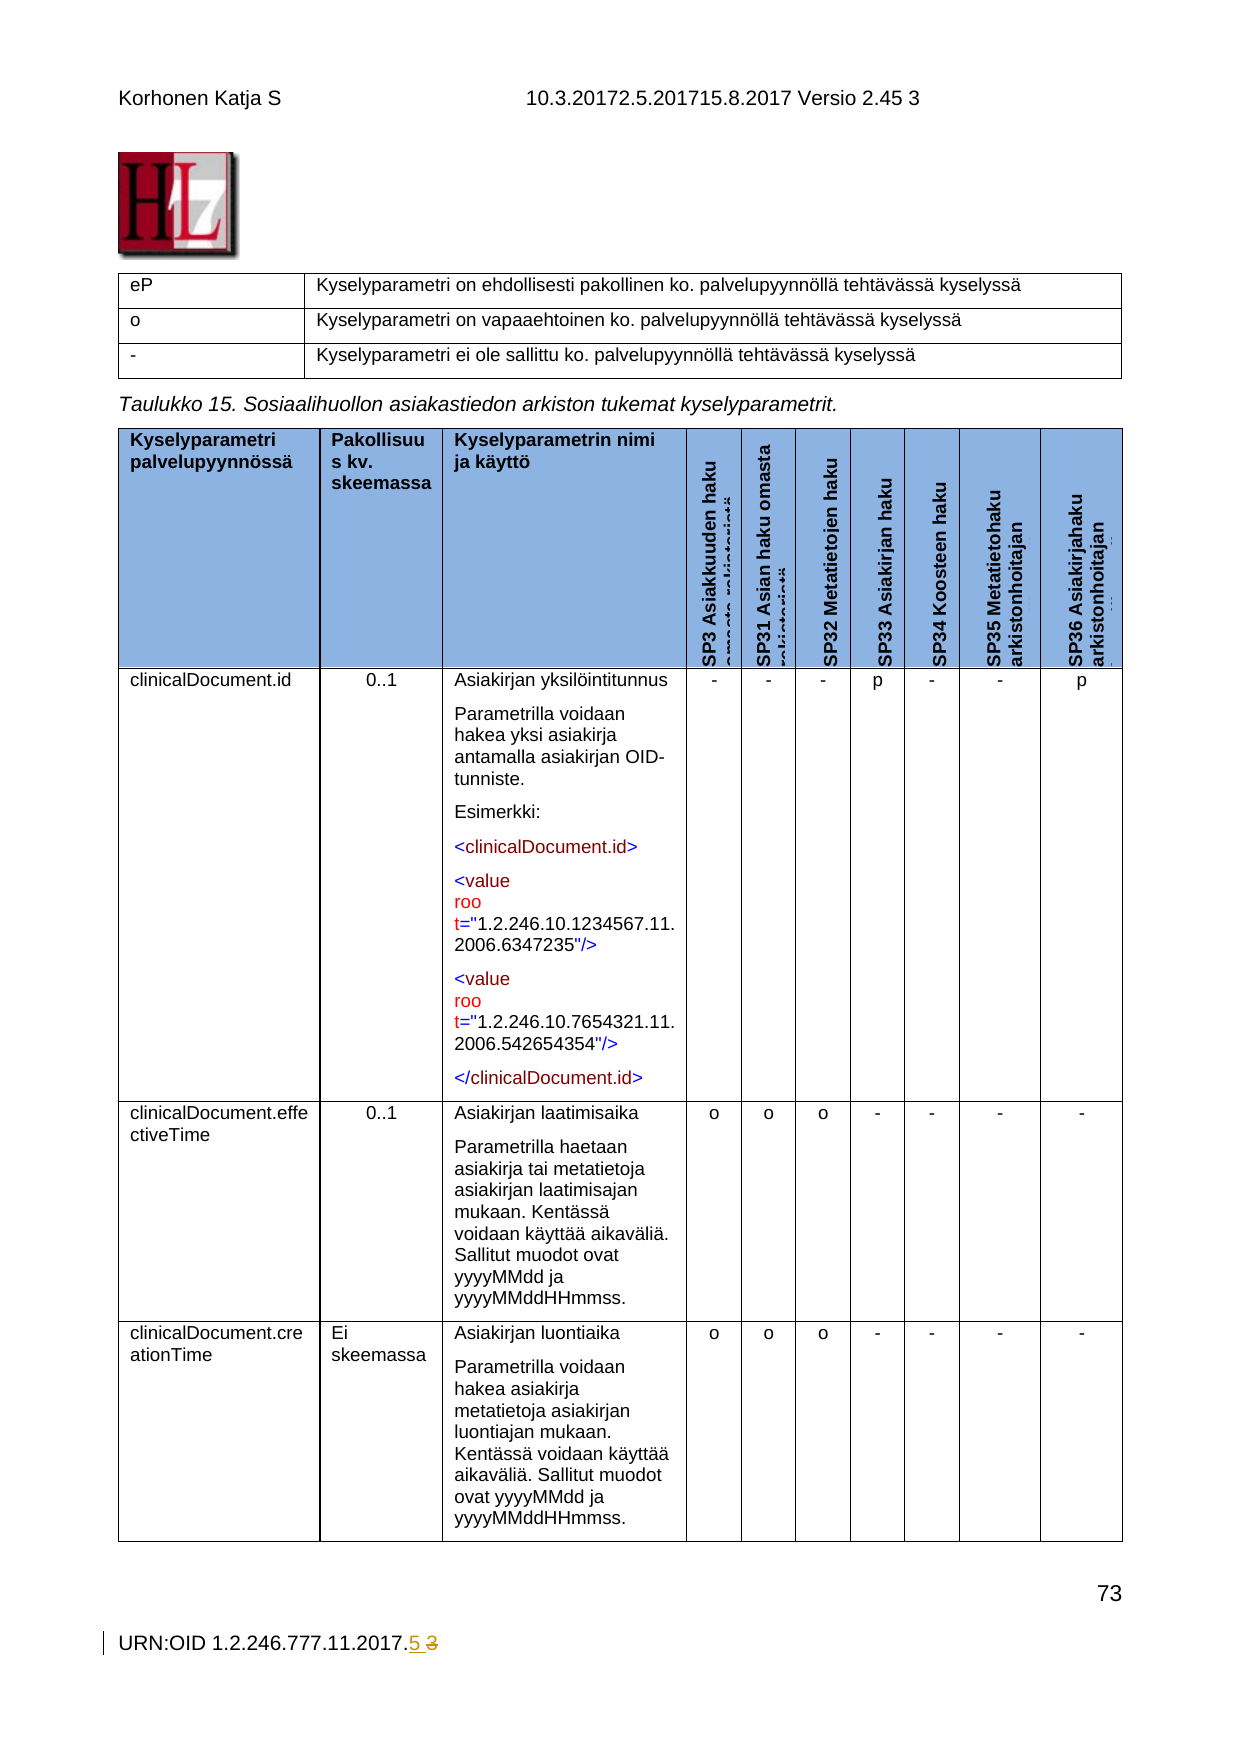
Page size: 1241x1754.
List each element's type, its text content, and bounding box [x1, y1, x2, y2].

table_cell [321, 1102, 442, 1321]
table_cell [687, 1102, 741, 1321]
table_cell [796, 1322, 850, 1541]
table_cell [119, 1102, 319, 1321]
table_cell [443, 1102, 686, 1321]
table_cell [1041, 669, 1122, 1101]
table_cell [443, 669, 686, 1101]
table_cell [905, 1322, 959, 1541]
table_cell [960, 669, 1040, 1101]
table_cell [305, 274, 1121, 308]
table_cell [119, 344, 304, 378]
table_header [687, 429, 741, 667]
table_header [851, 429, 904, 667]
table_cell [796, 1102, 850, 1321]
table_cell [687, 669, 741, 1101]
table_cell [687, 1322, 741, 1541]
text Taulukko 15. Sosiaalihuollon asiakastiedon arkiston tukemat kyselyparametrit. [118, 391, 1122, 415]
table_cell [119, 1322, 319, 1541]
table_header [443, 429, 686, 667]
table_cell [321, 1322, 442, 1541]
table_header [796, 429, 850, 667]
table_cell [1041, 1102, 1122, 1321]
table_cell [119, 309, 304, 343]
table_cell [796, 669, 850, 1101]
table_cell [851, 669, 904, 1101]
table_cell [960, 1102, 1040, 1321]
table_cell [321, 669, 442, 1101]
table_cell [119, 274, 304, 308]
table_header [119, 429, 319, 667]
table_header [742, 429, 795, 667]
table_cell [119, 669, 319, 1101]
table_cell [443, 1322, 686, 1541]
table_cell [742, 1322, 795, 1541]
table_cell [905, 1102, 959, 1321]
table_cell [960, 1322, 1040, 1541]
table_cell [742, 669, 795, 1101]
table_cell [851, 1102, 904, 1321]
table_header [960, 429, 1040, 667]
picture [118, 152, 241, 260]
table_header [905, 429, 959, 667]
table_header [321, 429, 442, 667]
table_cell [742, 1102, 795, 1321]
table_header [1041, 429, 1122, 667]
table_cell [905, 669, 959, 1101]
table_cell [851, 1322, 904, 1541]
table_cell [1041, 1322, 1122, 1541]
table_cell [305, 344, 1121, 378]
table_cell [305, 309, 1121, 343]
